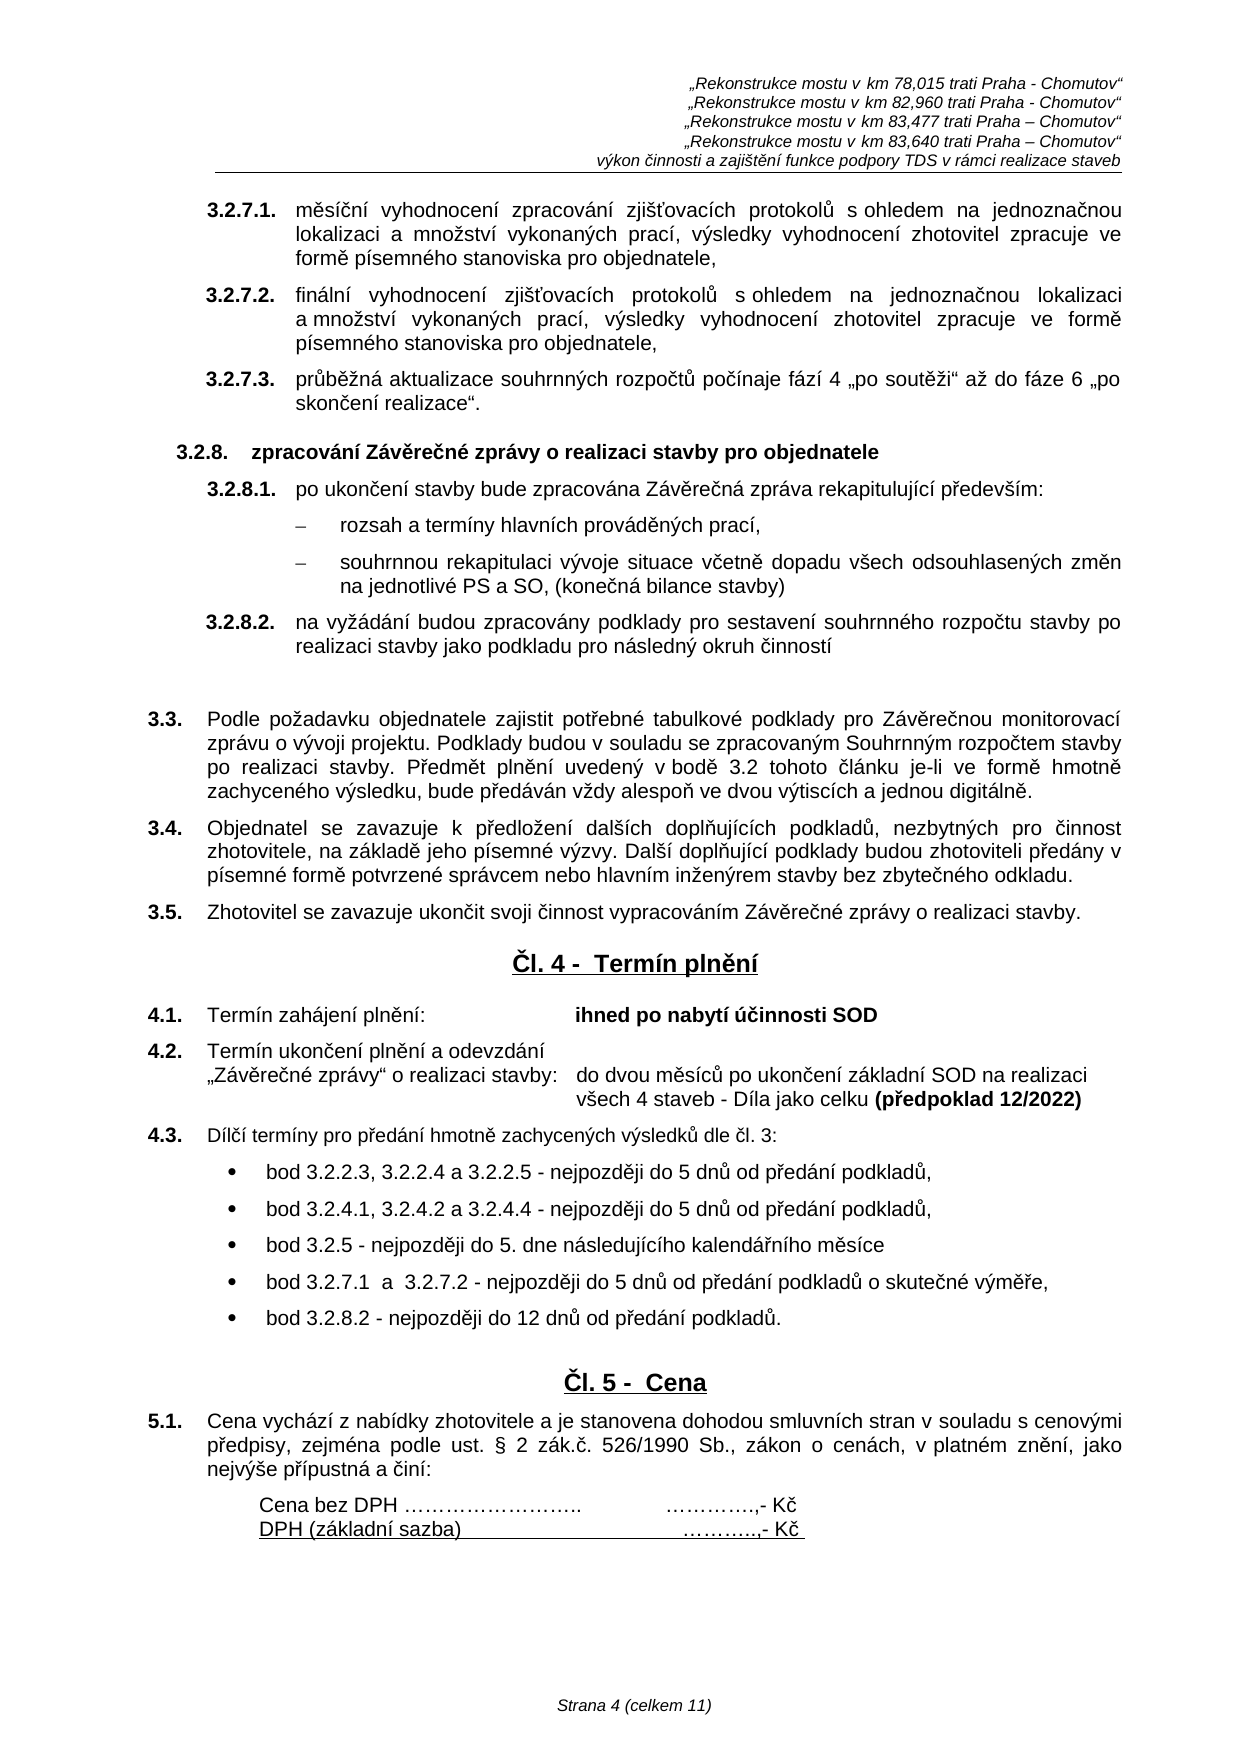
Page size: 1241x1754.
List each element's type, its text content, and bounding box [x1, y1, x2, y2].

list Zhotovitel se zavazuje ukončit svoji činnost vypracováním Závěrečné zprávy o realizaci stavby. [148, 900, 1122, 924]
list po ukončení stavby bude zpracována Závěrečná zpráva rekapitulující především: [207, 476, 1122, 500]
list bod 3.2.8.2 - nejpozději do 12 dnů od předání podkladů. [228, 1306, 1122, 1330]
list zpracování Závěrečné zprávy o realizaci stavby pro objednatele [176, 440, 1122, 464]
list finální vyhodnocení zjišťovacích protokolů s ohledem na jednoznačnou lokalizaci a množství vykonaných prací, výsledky vyhodnocení zhotovitel zpracuje ve formě písemného stanoviska pro objednatele, [206, 283, 1122, 354]
list bod 3.2.2.3, 3.2.2.4 a 3.2.2.5 - nejpozději do 5 dnů od předání podkladů, [228, 1160, 1122, 1184]
list průběžná aktualizace souhrnných rozpočtů počínaje fází 4 „po soutěži“ až do fáze 6 „po skončení realizace“. [206, 367, 1122, 415]
list měsíční vyhodnocení zpracování zjišťovacích protokolů s ohledem na jednoznačnou lokalizaci a množství vykonaných prací, výsledky vyhodnocení zhotovitel zpracuje ve formě písemného stanoviska pro objednatele, [207, 198, 1122, 270]
list Termín ukončení plnění a odevzdání [148, 1039, 1122, 1063]
text „Závěrečné zprávy“ o realizaci stavby: do dvou měsíců po ukončení základní SOD na realizaci všech 4 staveb - Díla jako celku (předpoklad 12/2022) [207, 1063, 1122, 1111]
list rozsah a termíny hlavních prováděných prací, [295, 513, 1122, 537]
list na vyžádání budou zpracovány podklady pro sestavení souhrnného rozpočtu stavby po realizaci stavby jako podkladu pro následný okruh činností [206, 610, 1122, 658]
subtitle Čl. 4 - Termín plnění [148, 949, 1122, 977]
subtitle Čl. 5 - Cena [148, 1368, 1122, 1396]
list bod 3.2.5 - nejpozději do 5. dne následujícího kalendářního měsíce [228, 1233, 1122, 1257]
list Podle požadavku objednatele zajistit potřebné tabulkové podklady pro Závěrečnou monitorovací zprávu o vývoji projektu. Podklady budou v souladu se zpracovaným Souhrnným rozpočtem stavby po realizaci stavby. Předmět plnění uvedený v bodě 3.2 tohoto článku je-li ve formě hmotně zachyceného výsledku, bude předáván vždy alespoň ve dvou výtiscích a jednou digitálně. [148, 707, 1122, 803]
list Objednatel se zavazuje k předložení dalších doplňujících podkladů, nezbytných pro činnost zhotovitele, na základě jeho písemné výzvy. Další doplňující podklady budou zhotoviteli předány v písemné formě potvrzené správcem nebo hlavním inženýrem stavby bez zbytečného odkladu. [148, 815, 1122, 887]
list souhrnnou rekapitulaci vývoje situace včetně dopadu všech odsouhlasených změn na jednotlivé PS a SO, (konečná bilance stavby) [295, 549, 1122, 598]
text DPH (základní sazba) ………..,- Kč [207, 1517, 1122, 1541]
list Dílčí termíny pro předání hmotně zachycených výsledků dle čl. 3: [148, 1123, 1122, 1147]
list bod 3.2.7.1 a 3.2.7.2 - nejpozději do 5 dnů od předání podkladů o skutečné výměře, [228, 1269, 1122, 1293]
list bod 3.2.4.1, 3.2.4.2 a 3.2.4.4 - nejpozději do 5 dnů od předání podkladů, [228, 1196, 1122, 1220]
list Termín zahájení plnění: ihned po nabytí účinnosti SOD [148, 1002, 1122, 1026]
list Cena vychází z nabídky zhotovitele a je stanovena dohodou smluvních stran v souladu s cenovými předpisy, zejména podle ust. § 2 zák.č. 526/1990 Sb., zákon o cenách, v platném znění, jako nejvýše přípustná a činí: [148, 1409, 1122, 1481]
text Cena bez DPH …………………….. ………….,- Kč [207, 1493, 1122, 1517]
